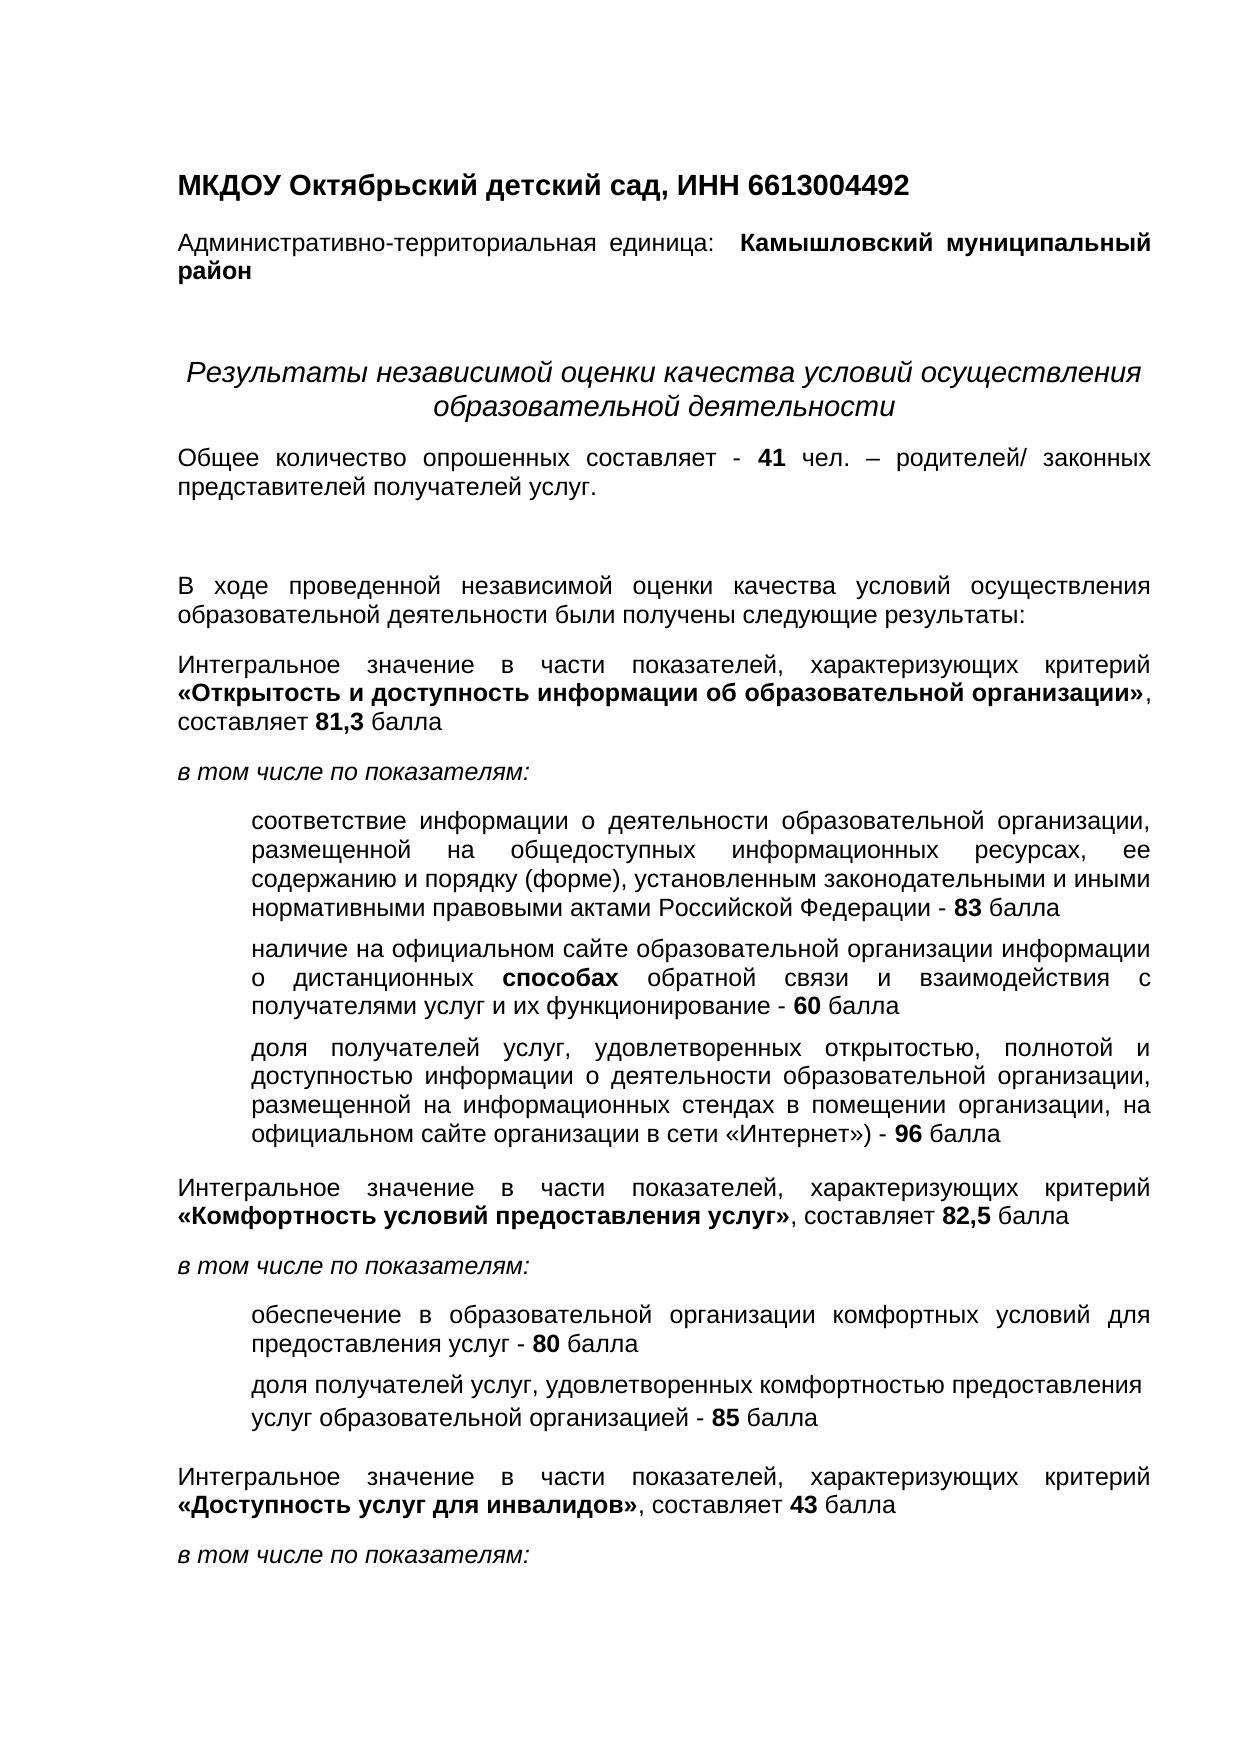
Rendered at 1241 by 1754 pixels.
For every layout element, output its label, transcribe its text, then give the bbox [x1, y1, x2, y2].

text Интегральное значение в части показателей, характеризующих критерий «Открытость и доступность информации об образовательной организации», составляет 81,3 балла [177, 649, 1152, 736]
text доля получателей услуг, удовлетворенных комфортностью предоставления услуг образовательной организацией - 85 балла [251, 1370, 1152, 1432]
text Интегральное значение в части показателей, характеризующих критерий «Комфортность условий предоставления услуг», составляет 82,5 балла [177, 1172, 1152, 1230]
text Результаты независимой оценки качества условий осуществления образовательной деятельности [177, 355, 1152, 422]
text наличие на официальном сайте образовательной организации информации о дистанционных способах обратной связи и взаимодействия с получателями услуг и их функционирование - 60 балла [251, 934, 1152, 1020]
text в том числе по показателям: [177, 757, 1152, 785]
text Общее количество опрошенных составляет - 41 чел. – родителей/ законных представителей получателей услуг. [177, 443, 1152, 501]
text в том числе по показателям: [177, 1540, 1152, 1568]
text В ходе проведенной независимой оценки качества условий осуществления образовательной деятельности были получены следующие результаты: [177, 571, 1152, 629]
text в том числе по показателям: [177, 1251, 1152, 1279]
text обеспечение в образовательной организации комфортных условий для предоставления услуг - 80 балла [251, 1300, 1152, 1358]
subtitle МКДОУ Октябрьский детский сад, ИНН 6613004492 [177, 168, 1152, 202]
text соответствие информации о деятельности образовательной организации, размещенной на общедоступных информационных ресурсах, ее содержанию и порядку (форме), установленным законодательными и иными нормативными правовыми актами Российской Федерации - 83 балла [251, 806, 1152, 921]
text доля получателей услуг, удовлетворенных открытостью, полнотой и доступностью информации о деятельности образовательной организации, размещенной на информационных стендах в помещении организации, на официальном сайте организации в сети «Интернет») - 96 балла [251, 1032, 1152, 1147]
text Административно-территориальная единица: Камышловский муниципальный район [177, 227, 1152, 285]
text Интегральное значение в части показателей, характеризующих критерий «Доступность услуг для инвалидов», составляет 43 балла [177, 1461, 1152, 1519]
